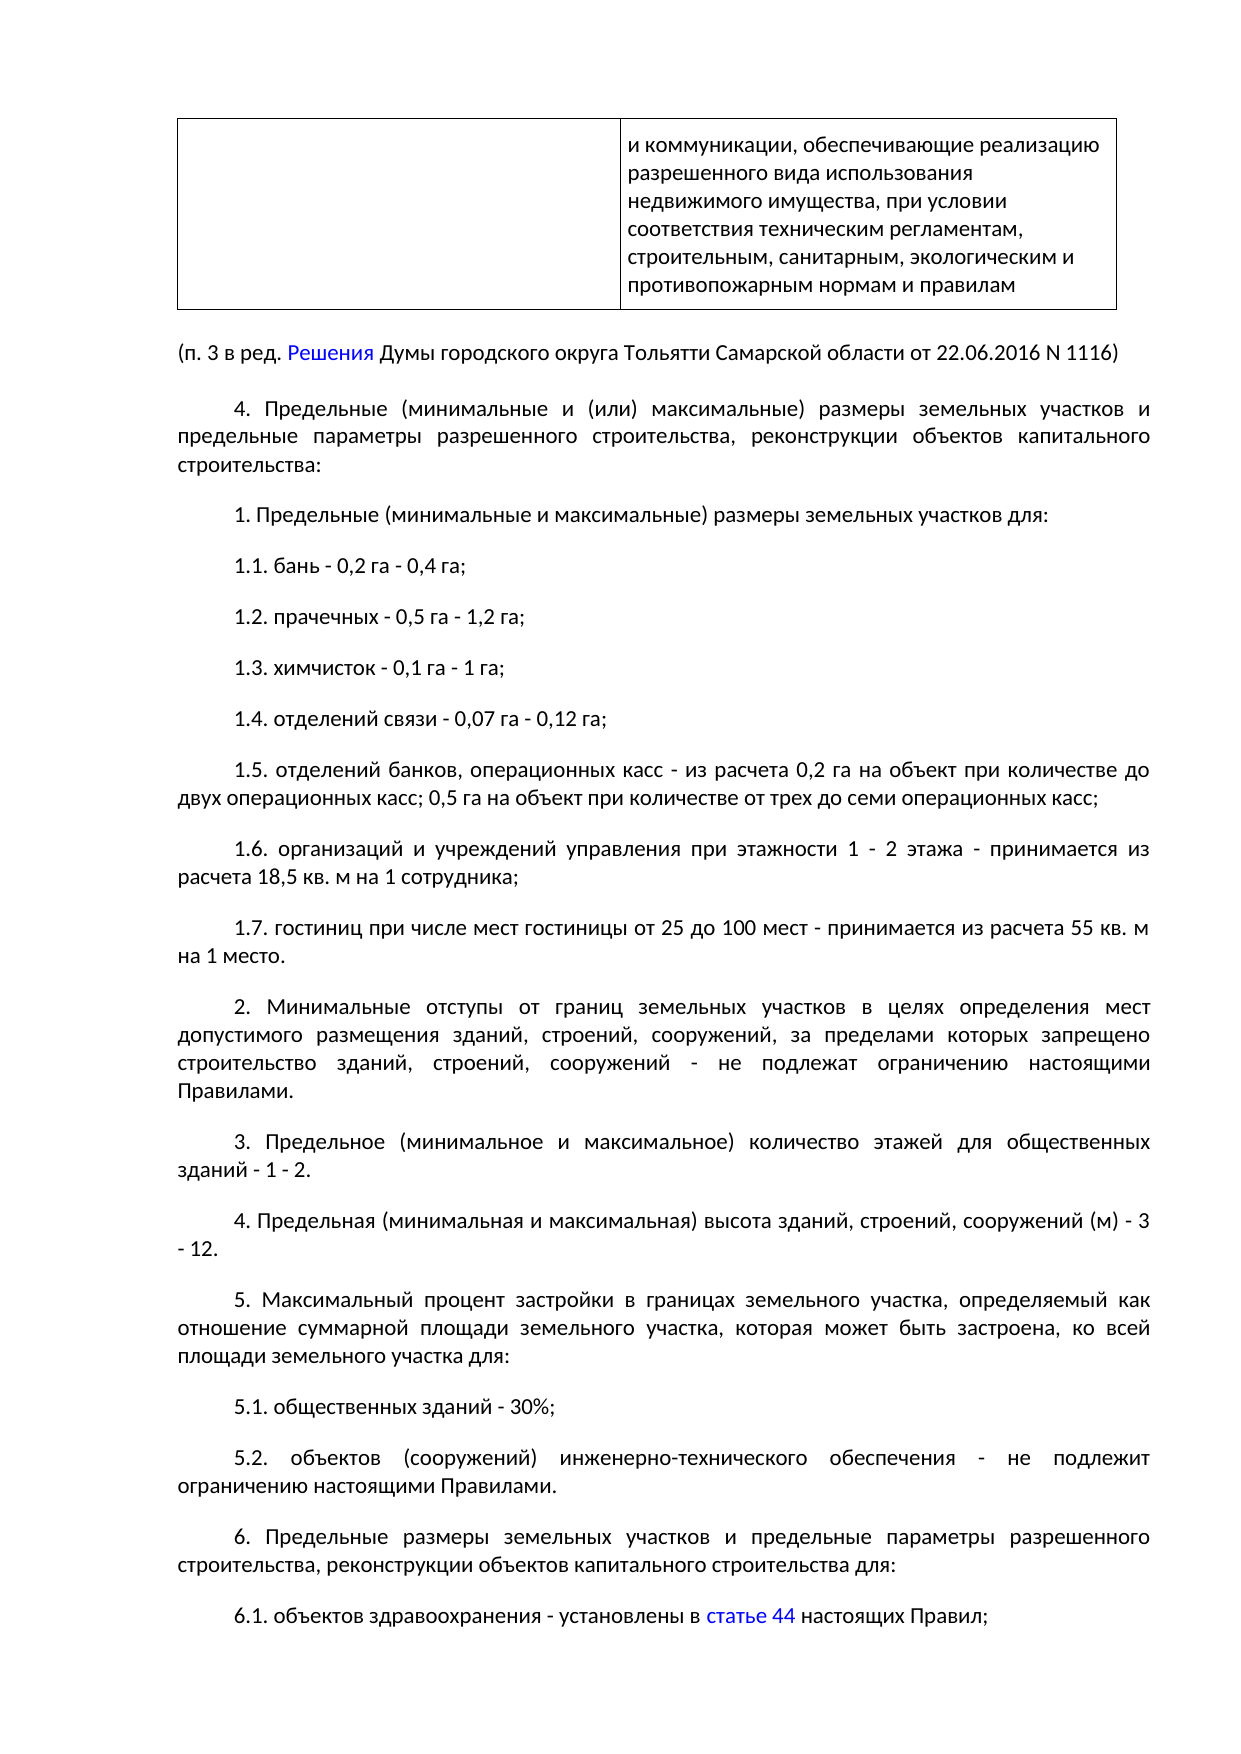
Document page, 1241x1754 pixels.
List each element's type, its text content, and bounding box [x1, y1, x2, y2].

text 4. Предельная (минимальная и максимальная) высота зданий, строений, сооружений (м) - 3 - 12. [177, 1206, 1152, 1262]
text 1.6. организаций и учреждений управления при этажности 1 - 2 этажа - принимается из расчета 18,5 кв. м на 1 сотрудника; [177, 834, 1152, 890]
text 2. Минимальные отступы от границ земельных участков в целях определения мест допустимого размещения зданий, строений, сооружений, за пределами которых запрещено строительство зданий, строений, сооружений - не подлежат ограничению настоящими Правилами. [177, 992, 1152, 1104]
text 1. Предельные (минимальные и максимальные) размеры земельных участков для: [177, 501, 1152, 529]
text 6. Предельные размеры земельных участков и предельные параметры разрешенного строительства, реконструкции объектов капитального строительства для: [177, 1522, 1152, 1578]
text 6.1. объектов здравоохранения - установлены в статье 44 настоящих Правил; [177, 1601, 1152, 1629]
text 1.3. химчисток - 0,1 га - 1 га; [177, 653, 1152, 681]
text 4. Предельные (минимальные и (или) максимальные) размеры земельных участков и предельные параметры разрешенного строительства, реконструкции объектов капитального строительства: [177, 394, 1152, 478]
text 1.2. прачечных - 0,5 га - 1,2 га; [177, 602, 1152, 631]
text (п. 3 в ред. Решения Думы городского округа Тольятти Самарской области от 22.06.2016 N 1116) [177, 338, 1152, 366]
text 5.1. общественных зданий - 30%; [177, 1392, 1152, 1420]
text 3. Предельное (минимальное и максимальное) количество этажей для общественных зданий - 1 - 2. [177, 1127, 1152, 1183]
text 1.7. гостиниц при числе мест гостиницы от 25 до 100 мест - принимается из расчета 55 кв. м на 1 место. [177, 913, 1152, 969]
text 1.4. отделений связи - 0,07 га - 0,12 га; [177, 704, 1152, 732]
text 5.2. объектов (сооружений) инженерно-технического обеспечения - не подлежит ограничению настоящими Правилами. [177, 1443, 1152, 1499]
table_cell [621, 119, 1116, 308]
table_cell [178, 119, 620, 308]
text 5. Максимальный процент застройки в границах земельного участка, определяемый как отношение суммарной площади земельного участка, которая может быть застроена, ко всей площади земельного участка для: [177, 1285, 1152, 1369]
text 1.5. отделений банков, операционных касс - из расчета 0,2 га на объект при количестве до двух операционных касс; 0,5 га на объект при количестве от трех до семи операционных касс; [177, 755, 1152, 811]
text 1.1. бань - 0,2 га - 0,4 га; [177, 552, 1152, 579]
